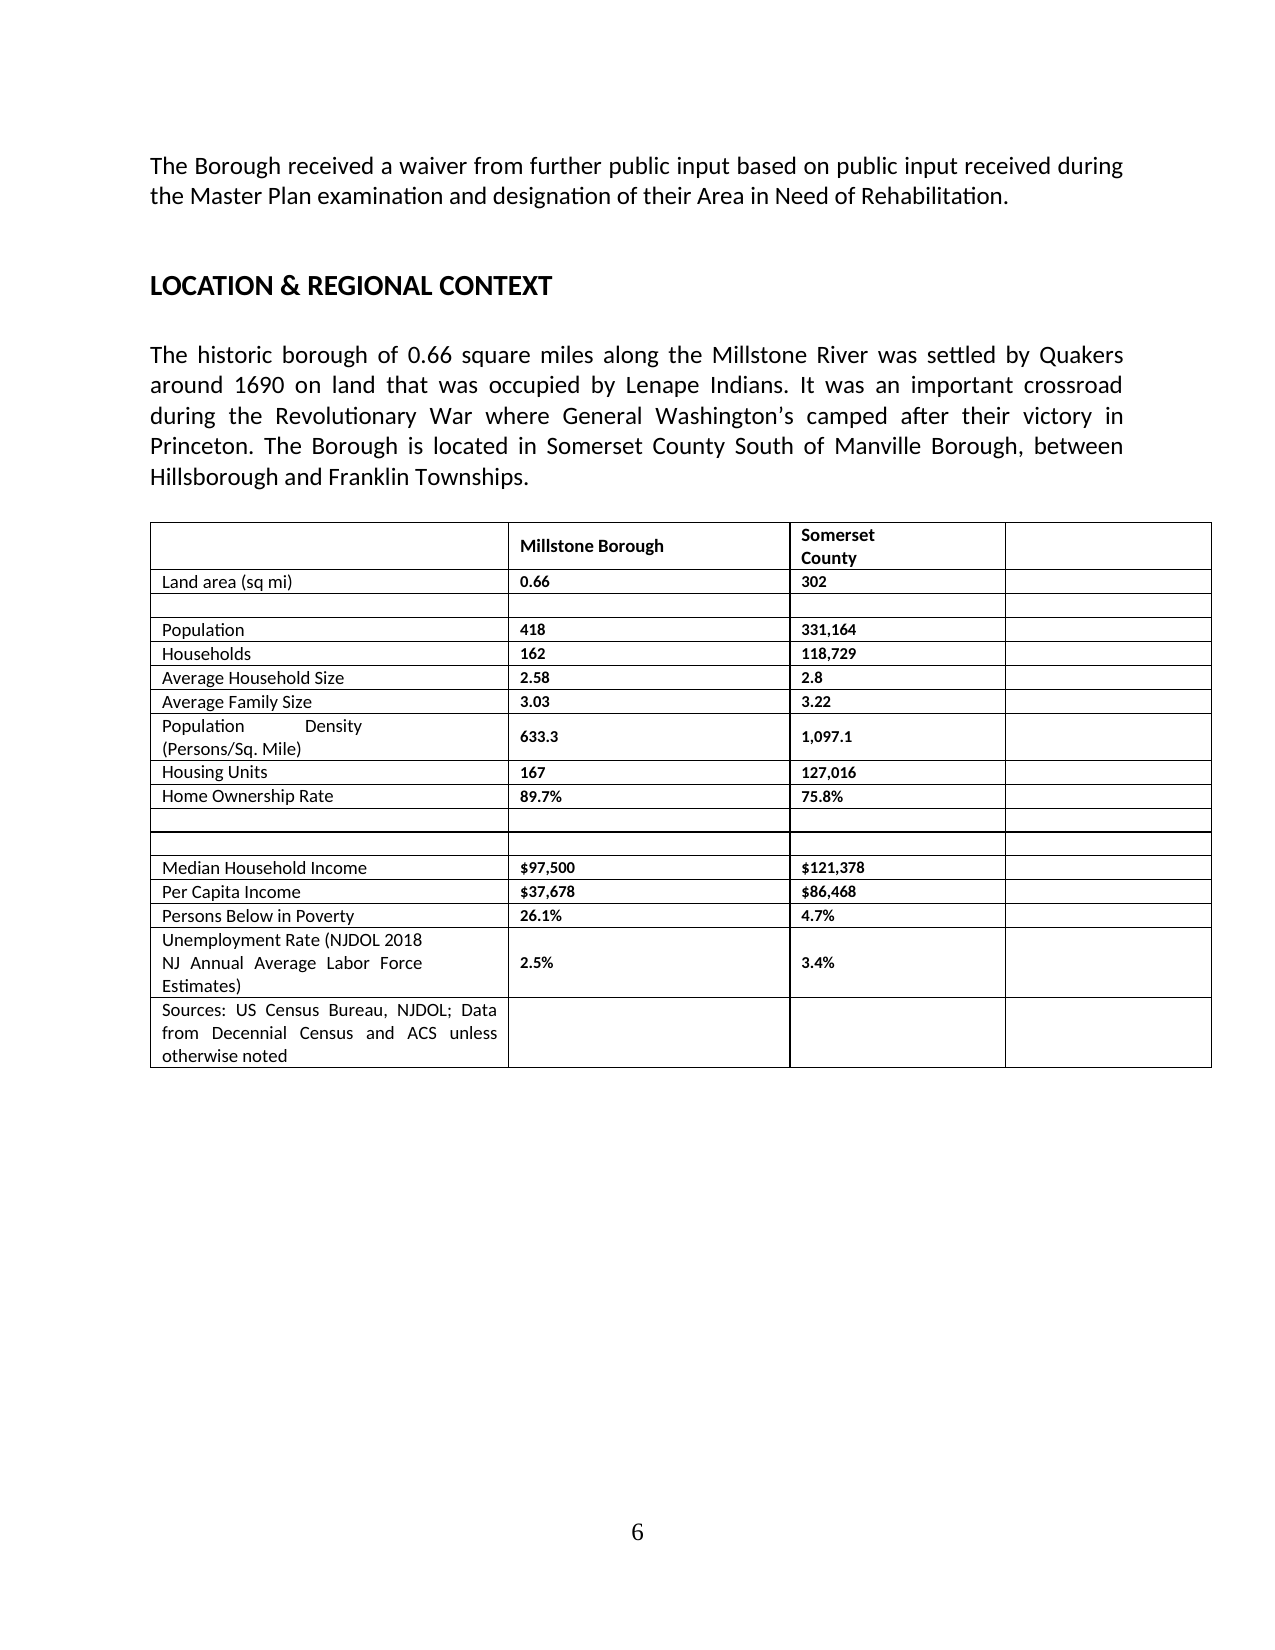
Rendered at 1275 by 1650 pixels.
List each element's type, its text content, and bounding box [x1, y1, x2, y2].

table_cell [151, 809, 508, 831]
table_cell [1006, 998, 1211, 1067]
table_cell 118,729 [791, 642, 1005, 665]
table_cell Average Family Size [151, 690, 508, 713]
table_cell [791, 809, 1005, 831]
table_cell [1006, 785, 1211, 807]
table_header [151, 523, 508, 569]
table_cell Per Capita Income [151, 880, 508, 903]
table_header Millstone Borough [509, 523, 789, 569]
table_cell [1006, 880, 1211, 903]
table_cell [151, 594, 508, 617]
table_cell Average Household Size [151, 666, 508, 689]
table_cell [1006, 928, 1211, 997]
table_cell [509, 594, 789, 617]
table_cell [509, 998, 789, 1067]
subtitle LOCATION & REGIONAL CONTEXT [150, 267, 1125, 302]
table_cell [1006, 714, 1211, 759]
table_cell [509, 809, 789, 831]
table_cell [1006, 594, 1211, 617]
table_cell [509, 833, 789, 855]
table_cell $86,468 [791, 880, 1005, 903]
table_cell [1006, 856, 1211, 879]
table_cell 3.03 [509, 690, 789, 713]
table_cell 2.58 [509, 666, 789, 689]
text The Borough received a waiver from further public input based on public input received during the Master Plan examination and designation of their Area in Need of Rehabilitation. [150, 150, 1125, 211]
table_cell 633.3 [509, 714, 789, 759]
table_cell 75.8% [791, 785, 1005, 807]
table_header Somerset County [791, 523, 1005, 569]
table_cell $97,500 [509, 856, 789, 879]
table_cell [1006, 666, 1211, 689]
table_cell [1006, 618, 1211, 641]
table_cell Population [151, 618, 508, 641]
table_cell Median Household Income [151, 856, 508, 879]
table_cell Land area (sq mi) [151, 570, 508, 593]
table_header [1006, 523, 1211, 569]
table_cell Home Ownership Rate [151, 785, 508, 807]
table_cell 26.1% [509, 904, 789, 927]
table_cell Sources: US Census Bureau, NJDOL; Data from Decennial Census and ACS unless otherwise noted [151, 998, 508, 1067]
table_cell 2.8 [791, 666, 1005, 689]
table_cell 3.22 [791, 690, 1005, 713]
table_cell Population Density (Persons/Sq. Mile) [151, 714, 508, 759]
table_cell 3.4% [791, 928, 1005, 997]
table_cell [1006, 642, 1211, 665]
table_cell 167 [509, 761, 789, 783]
table_cell [791, 998, 1005, 1067]
table_cell [1006, 761, 1211, 783]
table_cell 4.7% [791, 904, 1005, 927]
table_cell [791, 594, 1005, 617]
table_cell Unemployment Rate (NJDOL 2018 NJ Annual Average Labor Force Estimates) [151, 928, 508, 997]
table_cell Households [151, 642, 508, 665]
table_cell [151, 833, 508, 855]
table_cell Housing Units [151, 761, 508, 783]
table_cell 331,164 [791, 618, 1005, 641]
table_cell [1006, 904, 1211, 927]
table_cell 89.7% [509, 785, 789, 807]
table_cell [1006, 570, 1211, 593]
table_cell [1006, 690, 1211, 713]
table_cell 162 [509, 642, 789, 665]
table_cell 127,016 [791, 761, 1005, 783]
table_cell [1006, 809, 1211, 831]
table_cell [791, 833, 1005, 855]
table_cell $37,678 [509, 880, 789, 903]
table_cell 2.5% [509, 928, 789, 997]
table_cell 418 [509, 618, 789, 641]
table_cell 302 [791, 570, 1005, 593]
text The historic borough of 0.66 square miles along the Millstone River was settled by Quakers around 1690 on land that was occupied by Lenape Indians. It was an important crossroad during the Revolutionary War where General Washington’s camped after their victory in Princeton. The Borough is located in Somerset County South of Manville Borough, between Hillsborough and Franklin Townships. [150, 339, 1125, 492]
table_cell 0.66 [509, 570, 789, 593]
table_cell $121,378 [791, 856, 1005, 879]
table_cell [1006, 833, 1211, 855]
table_cell 1,097.1 [791, 714, 1005, 759]
table_cell Persons Below in Poverty [151, 904, 508, 927]
